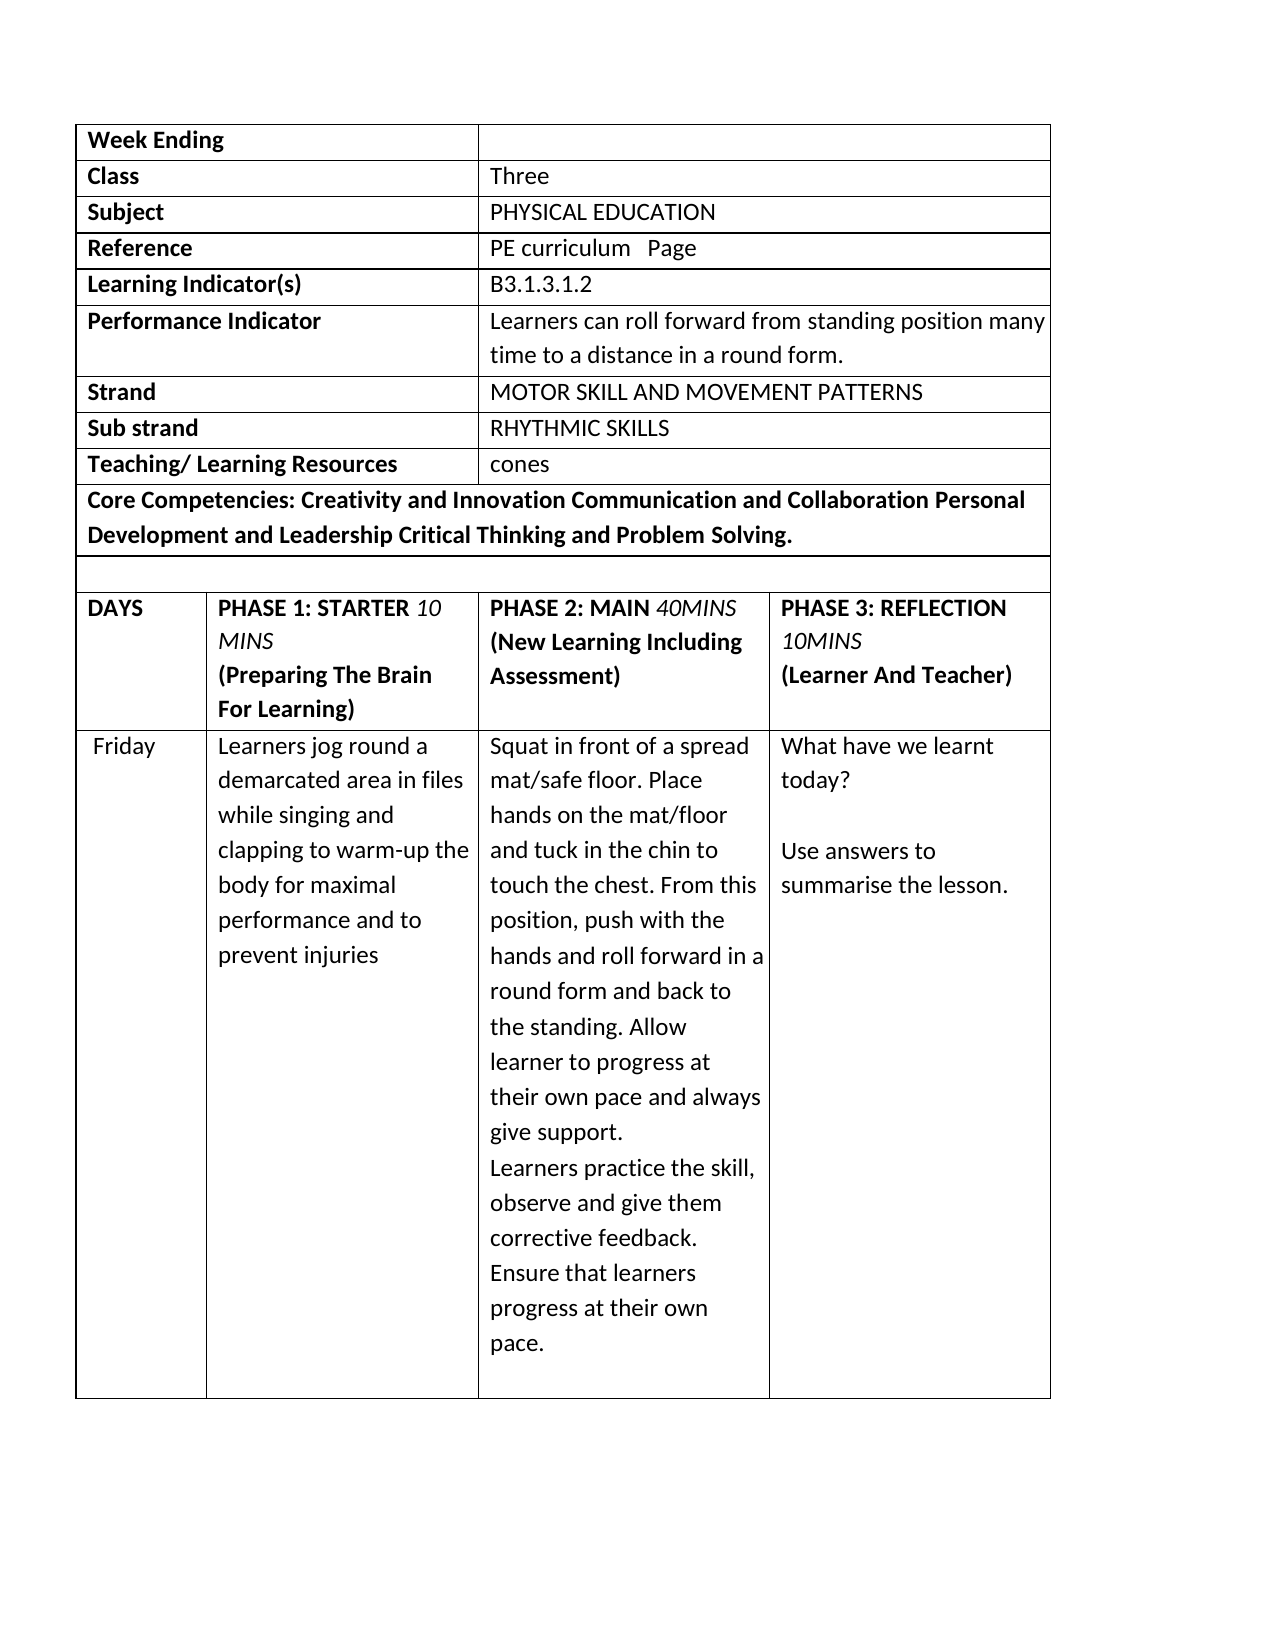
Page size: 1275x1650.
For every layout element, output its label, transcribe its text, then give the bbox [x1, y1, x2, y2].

table_cell Three [479, 161, 1050, 196]
table_cell Reference [77, 234, 478, 268]
table_cell [77, 557, 1050, 592]
table_cell Teaching/ Learning Resources [77, 449, 478, 484]
table_cell RHYTHMIC SKILLS [479, 413, 1050, 448]
table_cell B3.1.3.1.2 [479, 270, 1050, 304]
table_cell PHASE 1: STARTER 10 MINS (Preparing The Brain For Learning) [207, 593, 478, 730]
table_cell cones [479, 449, 1050, 484]
table_cell Learning Indicator(s) [77, 270, 478, 304]
table_cell Class [77, 161, 478, 196]
table_cell PE curriculum Page [479, 234, 1050, 268]
table_cell Friday [77, 731, 206, 1397]
table_cell Core Competencies: Creativity and Innovation Communication and Collaboration Personal Development and Leadership Critical Thinking and Problem Solving. [77, 485, 1050, 555]
table_cell PHASE 2: MAIN 40MINS (New Learning Including Assessment) [479, 593, 769, 730]
table_header Week Ending [77, 125, 478, 160]
table_cell PHYSICAL EDUCATION [479, 197, 1050, 232]
table_cell What have we learnt today? Use answers to summarise the lesson. [770, 731, 1050, 1397]
table_cell Learners can roll forward from standing position many time to a distance in a round form. [479, 306, 1050, 376]
table_cell Performance Indicator [77, 306, 478, 376]
table_cell Sub strand [77, 413, 478, 448]
table_cell Subject [77, 197, 478, 232]
table_cell Strand [77, 377, 478, 412]
table_cell Learners jog round a demarcated area in files while singing and clapping to warm-up the body for maximal performance and to prevent injuries [207, 731, 478, 1397]
table_cell Squat in front of a spread mat/safe floor. Place hands on the mat/floor and tuck in the chin to touch the chest. From this position, push with the hands and roll forward in a round form and back to the standing. Allow learner to progress at their own pace and always give support. Learners practice the skill, observe and give them corrective feedback. Ensure that learners progress at their own pace. [479, 731, 769, 1397]
table_cell PHASE 3: REFLECTION 10MINS (Learner And Teacher) [770, 593, 1050, 730]
table_cell DAYS [77, 593, 206, 730]
table_header [479, 125, 1050, 160]
table_cell MOTOR SKILL AND MOVEMENT PATTERNS [479, 377, 1050, 412]
